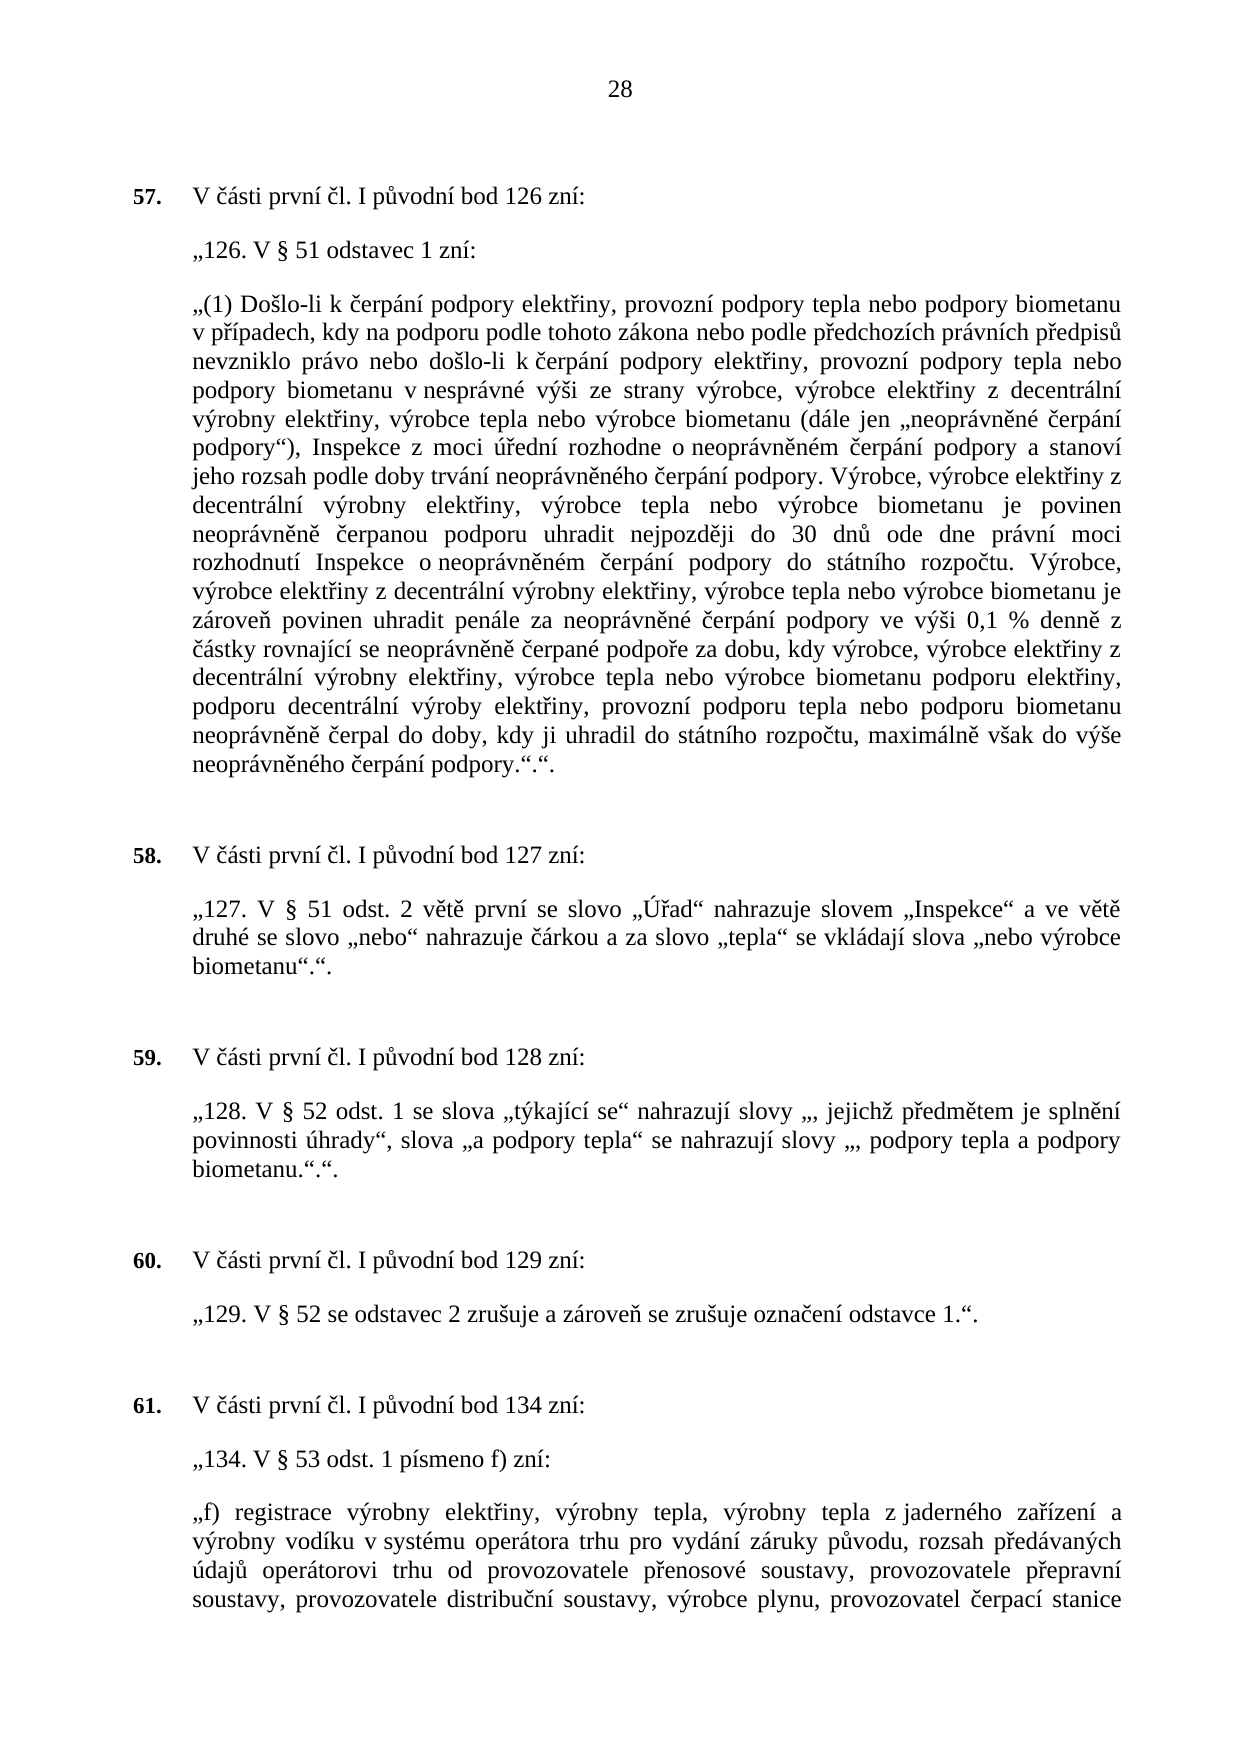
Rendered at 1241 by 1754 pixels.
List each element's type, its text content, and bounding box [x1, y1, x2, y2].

list „127. V § 51 odst. 2 větě první se slovo „Úřad“ nahrazuje slovem „Inspekce“ a ve větě druhé se slovo „nebo“ nahrazuje čárkou a za slovo „tepla“ se vkládají slova „nebo výrobce biometanu“.“. [192, 894, 1122, 980]
text „134. V § 53 odst. 1 písmeno f) zní: [192, 1444, 1122, 1472]
list V části první čl. I původní bod 134 zní: [133, 1390, 1122, 1419]
list V části první čl. I původní bod 129 zní: [133, 1245, 1122, 1274]
list „129. V § 52 se odstavec 2 zrušuje a zároveň se zrušuje označení odstavce 1.“. [192, 1299, 1122, 1327]
list V části první čl. I původní bod 128 zní: [133, 1042, 1122, 1071]
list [192, 1497, 1122, 1612]
list „128. V § 52 odst. 1 se slova „týkající se“ nahrazují slovy „, jejichž předmětem je splnění povinnosti úhrady“, slova „a podpory tepla“ se nahrazují slovy „, podpory tepla a podpory biometanu.“.“. [192, 1096, 1122, 1182]
list V části první čl. I původní bod 127 zní: [133, 840, 1122, 869]
list „(1) Došlo-li k čerpání podpory elektřiny, provozní podpory tepla nebo podpory biometanu v případech, kdy na podporu podle tohoto zákona nebo podle předchozích právních předpisů nevzniklo právo nebo došlo-li k čerpání podpory elektřiny, provozní podpory tepla nebo podpory biometanu v nesprávné výši ze strany výrobce, výrobce elektřiny z decentrální výrobny elektřiny, výrobce tepla nebo výrobce biometanu (dále jen „neoprávněné čerpání podpory“), Inspekce z moci úřední rozhodne o neoprávněném čerpání podpory a stanoví jeho rozsah podle doby trvání neoprávněného čerpání podpory. Výrobce, výrobce elektřiny z decentrální výrobny elektřiny, výrobce tepla nebo výrobce biometanu je povinen neoprávněně čerpanou podporu uhradit nejpozději do 30 dnů ode dne právní moci rozhodnutí Inspekce o neoprávněném čerpání podpory do státního rozpočtu. Výrobce, výrobce elektřiny z decentrální výrobny elektřiny, výrobce tepla nebo výrobce biometanu je zároveň povinen uhradit penále za neoprávněné čerpání podpory ve výši 0,1 % denně z částky rovnající se neoprávněně čerpané podpoře za dobu, kdy výrobce, výrobce elektřiny z decentrální výrobny elektřiny, výrobce tepla nebo výrobce biometanu podporu elektřiny, podporu decentrální výroby elektřiny, provozní podporu tepla nebo podporu biometanu neoprávněně čerpal do doby, kdy ji uhradil do státního rozpočtu, maximálně však do výše neoprávněného čerpání podpory.“.“. [192, 289, 1122, 777]
list V části první čl. I původní bod 126 zní: [133, 181, 1122, 210]
text „126. V § 51 odstavec 1 zní: [192, 235, 1122, 264]
